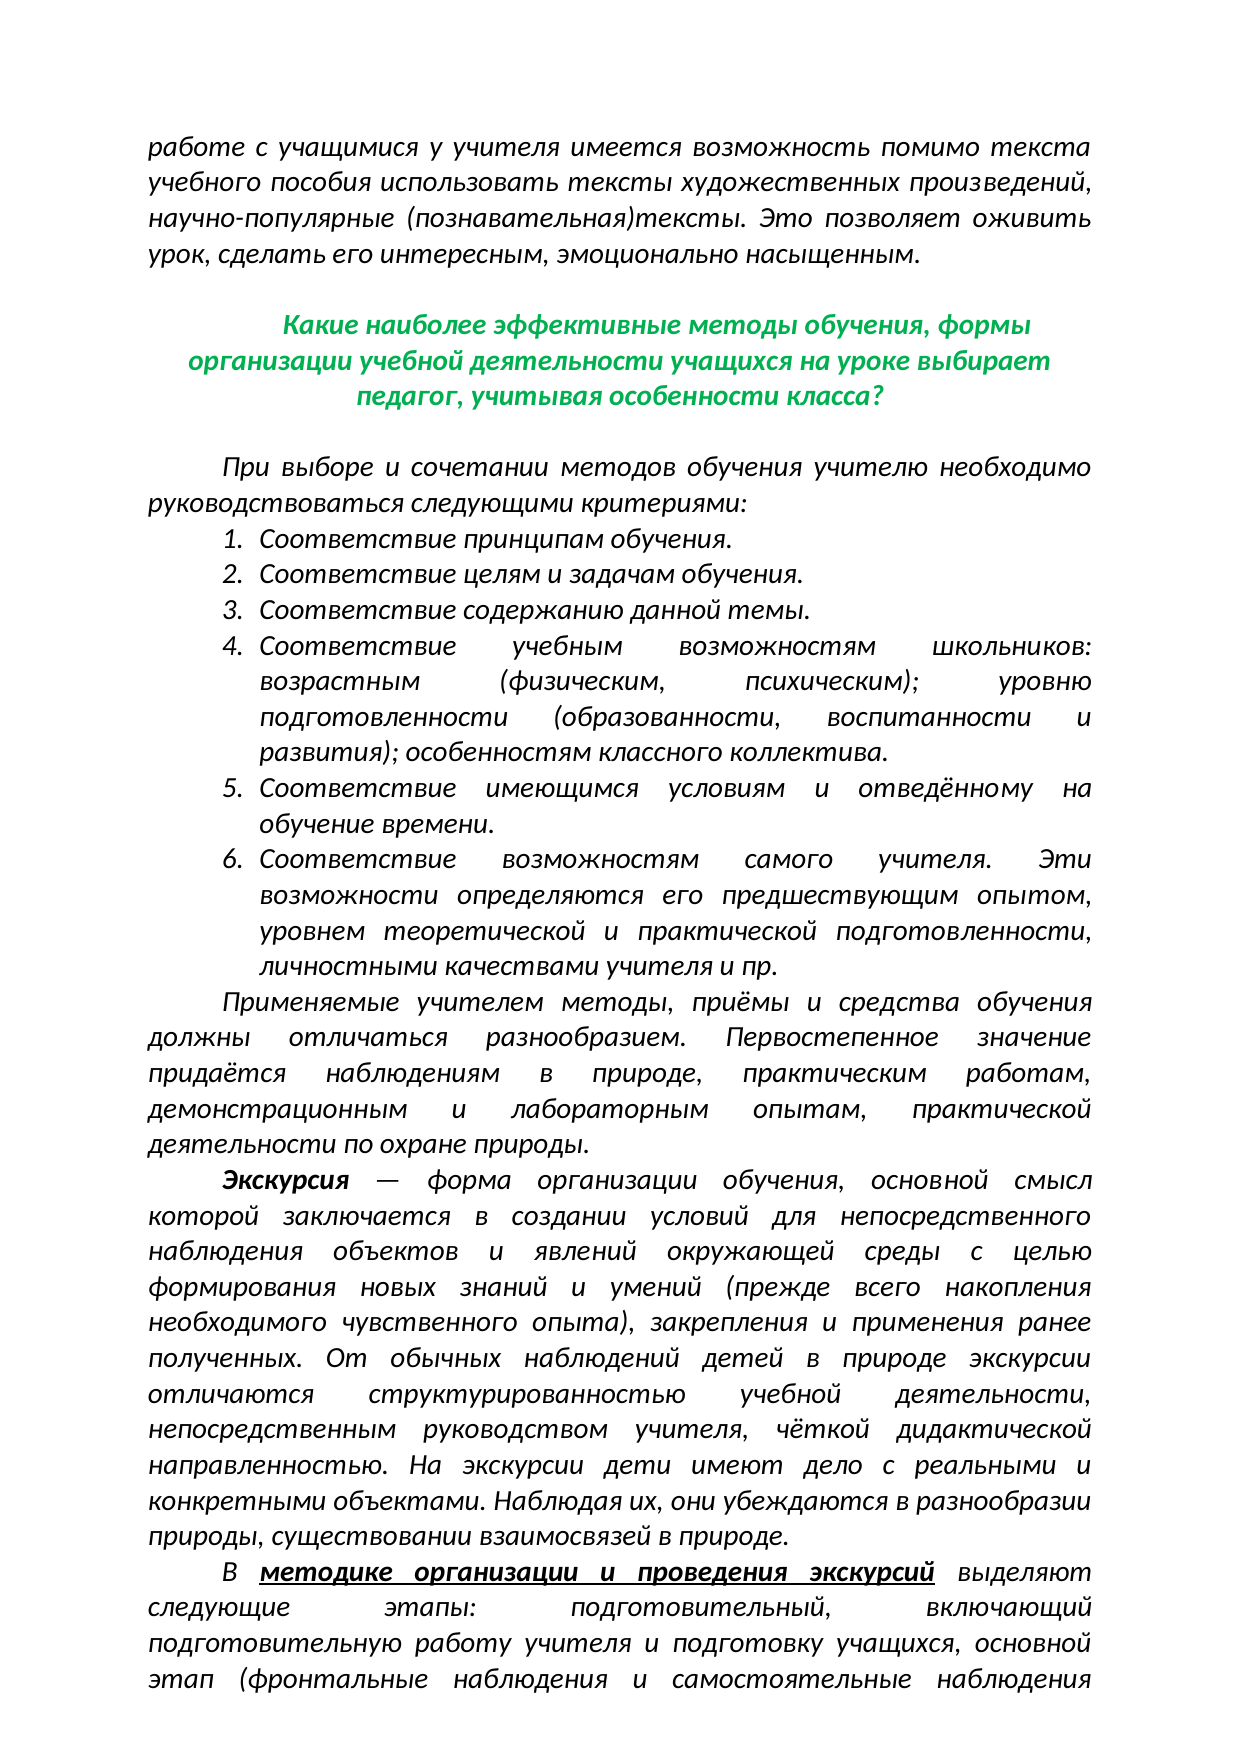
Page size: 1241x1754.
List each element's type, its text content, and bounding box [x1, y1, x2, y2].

list Соответствие содержанию данной темы. [222, 591, 1092, 627]
list Соответствие возможностям самого учителя. Эти возможности определяются его предшествующим опытом, уровнем теоретической и практической подготовленности, личностными качествами учителя и пр. [222, 840, 1092, 983]
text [148, 128, 1092, 270]
list Соответствие принципам обучения. [222, 520, 1092, 555]
text Какие наиболее эффективные методы обучения, формы организации учебной деятельности учащихся на уроке выбирает педагог, учитывая особенности класса? [148, 306, 1092, 413]
text Применяемые учителем методы, приёмы и средства обучения должны отличаться разнообразием. Первостепенное значение придаётся наблюдениям в природе, практическим работам, демонстрационным и лабораторным опытам, практической деятельности по охране природы. [148, 983, 1092, 1161]
list Соответствие имеющимся условиям и отведённому на обучение времени. [222, 769, 1092, 840]
list Соответствие учебным возможностям школьников: возрастным (физическим, психическим); уровню подготовленности (образованности, воспитанности и развития); особенностям классного коллектива. [222, 627, 1092, 769]
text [148, 1553, 1092, 1695]
list Соответствие целям и задачам обучения. [222, 555, 1092, 591]
text При выборе и сочетании методов обучения учителю необходимо руководствоваться следующими критериями: [148, 448, 1092, 520]
text Экскурсия — форма организации обучения, основной смысл которой заключается в создании условий для непосредственного наблюдения объектов и явлений окружающей среды с целью формирования новых знаний и умений (прежде всего накопления необходимого чувственного опыта), закрепления и применения ранее полученных. От обычных наблюдений детей в природе экскурсии отличаются структурированностью учебной деятельности, непосредственным руководством учителя, чёткой дидактической направленностью. На экскурсии дети имеют дело с реальными и конкретными объектами. Наблюдая их, они убеждаются в разнообразии природы, существовании взаимосвязей в природе. [148, 1161, 1092, 1553]
